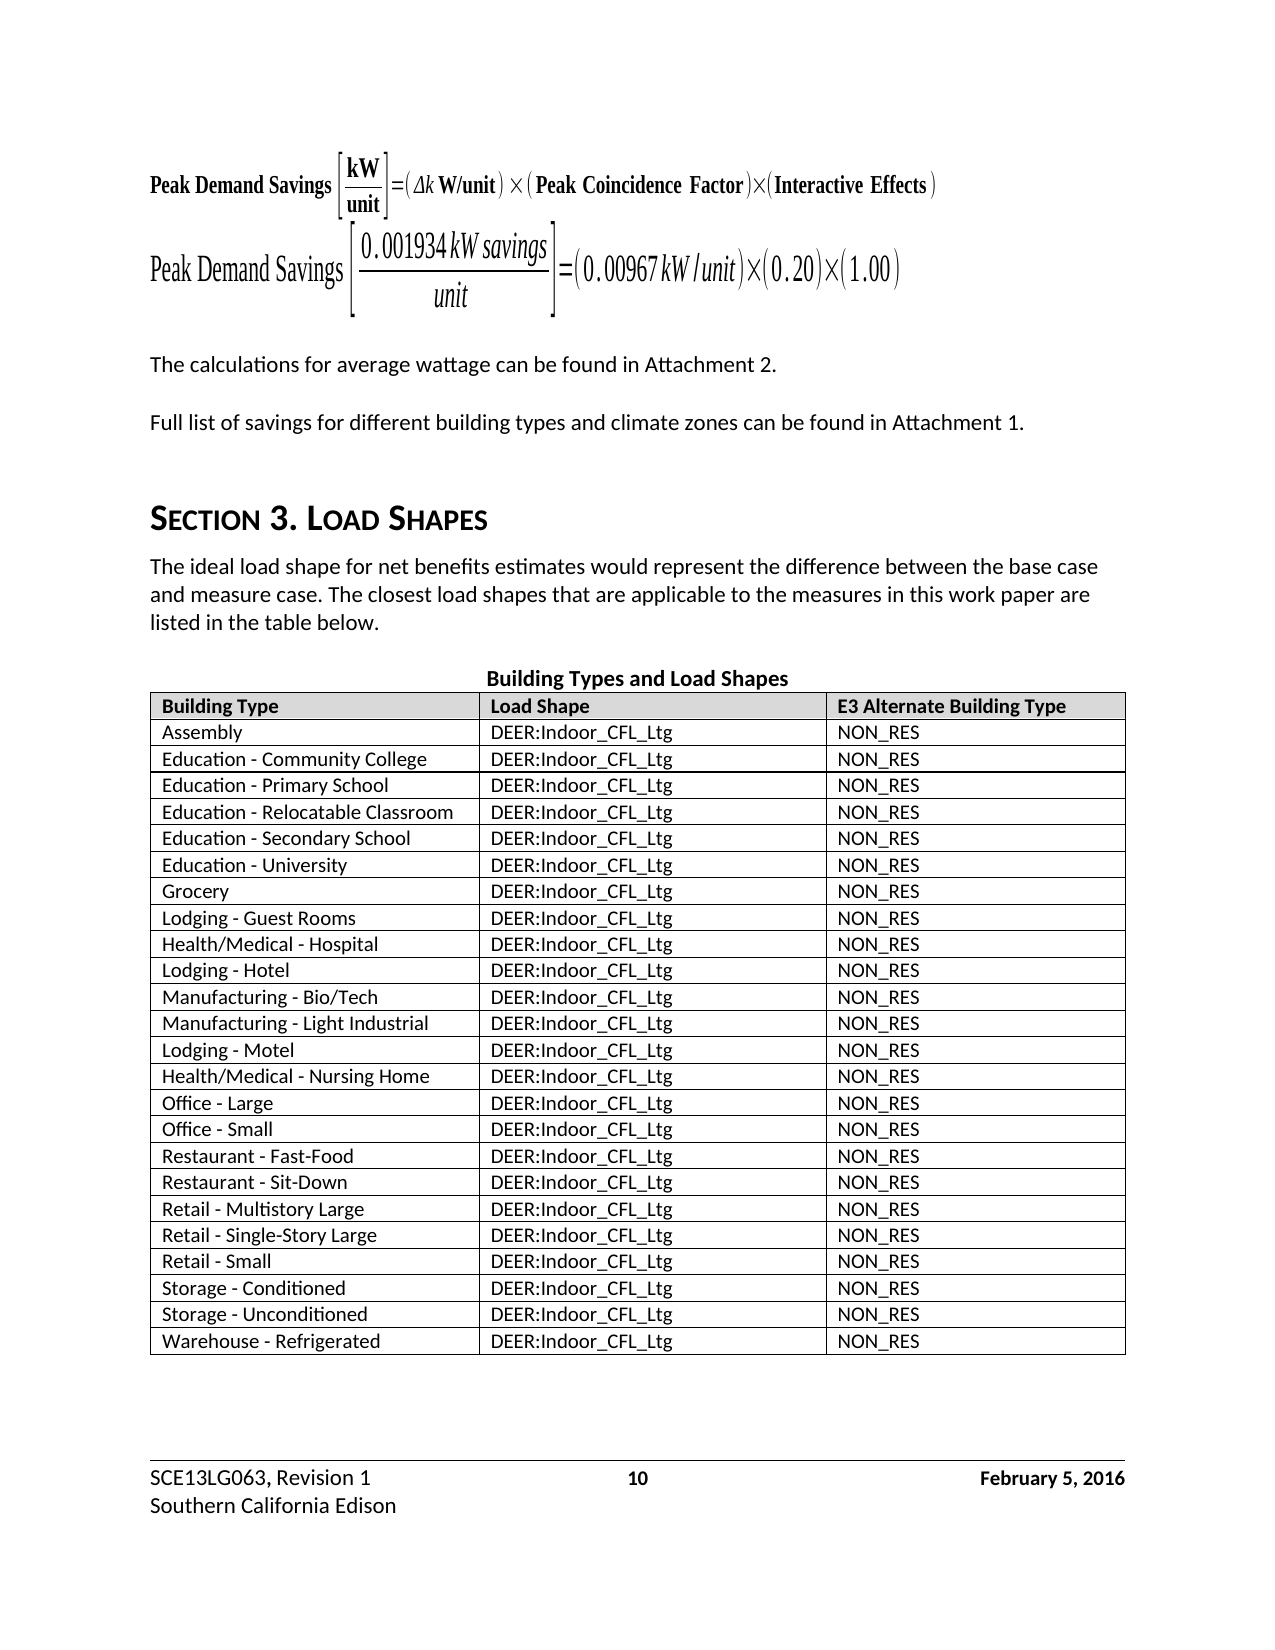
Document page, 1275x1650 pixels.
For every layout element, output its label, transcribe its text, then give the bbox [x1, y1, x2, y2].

table_cell NON_RES [827, 878, 1125, 904]
table_cell Manufacturing - Bio/Tech [151, 984, 479, 1009]
table_cell DEER:Indoor_CFL_Ltg [480, 1090, 826, 1115]
table_cell Lodging - Hotel [151, 958, 479, 983]
text Building Types and Load Shapes [150, 664, 1125, 692]
table_cell NON_RES [827, 1090, 1125, 1115]
table_cell Education - Primary School [151, 773, 479, 798]
text Full list of savings for different building types and climate zones can be found in Attachment 1. [150, 407, 1125, 436]
table_cell Health/Medical - Hospital [151, 931, 479, 957]
table_cell Office - Small [151, 1116, 479, 1142]
table_cell Warehouse - Refrigerated [151, 1328, 479, 1353]
table_cell Education - Community College [151, 746, 479, 771]
table_cell Assembly [151, 720, 479, 745]
table_cell DEER:Indoor_CFL_Ltg [480, 1169, 826, 1195]
table_cell Storage - Conditioned [151, 1275, 479, 1301]
table_cell DEER:Indoor_CFL_Ltg [480, 852, 826, 877]
table_cell NON_RES [827, 1222, 1125, 1248]
table_cell DEER:Indoor_CFL_Ltg [480, 825, 826, 851]
table_cell NON_RES [827, 1249, 1125, 1274]
table_cell Restaurant - Fast-Food [151, 1143, 479, 1168]
table_cell Retail - Small [151, 1249, 479, 1274]
table_cell NON_RES [827, 1143, 1125, 1168]
table_cell DEER:Indoor_CFL_Ltg [480, 720, 826, 745]
table_header E3 Alternate Building Type [827, 693, 1125, 718]
text The ideal load shape for net benefits estimates would represent the difference between the base case and measure case. The closest load shapes that are applicable to the measures in this work paper are listed in the table below. [150, 552, 1125, 636]
table_cell NON_RES [827, 720, 1125, 745]
table_cell Education - Secondary School [151, 825, 479, 851]
table_cell DEER:Indoor_CFL_Ltg [480, 1011, 826, 1036]
table_cell NON_RES [827, 1116, 1125, 1142]
table_cell NON_RES [827, 1275, 1125, 1301]
table_cell DEER:Indoor_CFL_Ltg [480, 1249, 826, 1274]
table_cell Office - Large [151, 1090, 479, 1115]
table_cell DEER:Indoor_CFL_Ltg [480, 878, 826, 904]
table_cell DEER:Indoor_CFL_Ltg [480, 905, 826, 930]
table_cell Storage - Unconditioned [151, 1302, 479, 1327]
table_cell NON_RES [827, 746, 1125, 771]
table_cell DEER:Indoor_CFL_Ltg [480, 1143, 826, 1168]
table_cell DEER:Indoor_CFL_Ltg [480, 1037, 826, 1062]
table_cell DEER:Indoor_CFL_Ltg [480, 1116, 826, 1142]
table_cell NON_RES [827, 1011, 1125, 1036]
table_cell NON_RES [827, 1196, 1125, 1221]
table_cell DEER:Indoor_CFL_Ltg [480, 746, 826, 771]
table_cell DEER:Indoor_CFL_Ltg [480, 1222, 826, 1248]
table_cell DEER:Indoor_CFL_Ltg [480, 931, 826, 957]
table_cell Lodging - Guest Rooms [151, 905, 479, 930]
table_cell NON_RES [827, 1064, 1125, 1089]
table_cell NON_RES [827, 958, 1125, 983]
subtitle Section 3. Load Shapes [150, 493, 1125, 539]
table_cell NON_RES [827, 799, 1125, 824]
table_cell NON_RES [827, 1302, 1125, 1327]
table_cell DEER:Indoor_CFL_Ltg [480, 1064, 826, 1089]
table_header Load Shape [480, 693, 826, 718]
table_cell NON_RES [827, 1328, 1125, 1353]
table_header Building Type [151, 693, 479, 718]
table_cell Manufacturing - Light Industrial [151, 1011, 479, 1036]
table_cell Education - University [151, 852, 479, 877]
table_cell DEER:Indoor_CFL_Ltg [480, 958, 826, 983]
table_cell Lodging - Motel [151, 1037, 479, 1062]
table_cell Restaurant - Sit-Down [151, 1169, 479, 1195]
table_cell Retail - Multistory Large [151, 1196, 479, 1221]
table_cell NON_RES [827, 773, 1125, 798]
table_cell NON_RES [827, 825, 1125, 851]
table_cell DEER:Indoor_CFL_Ltg [480, 1275, 826, 1301]
table_cell NON_RES [827, 1037, 1125, 1062]
table_cell DEER:Indoor_CFL_Ltg [480, 1328, 826, 1353]
table_cell NON_RES [827, 1169, 1125, 1195]
table_cell Education - Relocatable Classroom [151, 799, 479, 824]
table_cell DEER:Indoor_CFL_Ltg [480, 984, 826, 1009]
table_cell NON_RES [827, 852, 1125, 877]
table_cell NON_RES [827, 905, 1125, 930]
table_cell NON_RES [827, 984, 1125, 1009]
table_cell DEER:Indoor_CFL_Ltg [480, 1302, 826, 1327]
table_cell NON_RES [827, 931, 1125, 957]
table_cell Health/Medical - Nursing Home [151, 1064, 479, 1089]
table_cell Retail - Single-Story Large [151, 1222, 479, 1248]
table_cell DEER:Indoor_CFL_Ltg [480, 773, 826, 798]
table_cell DEER:Indoor_CFL_Ltg [480, 799, 826, 824]
table_cell DEER:Indoor_CFL_Ltg [480, 1196, 826, 1221]
table_cell Grocery [151, 878, 479, 904]
text The calculations for average wattage can be found in Attachment 2. [150, 349, 1125, 378]
